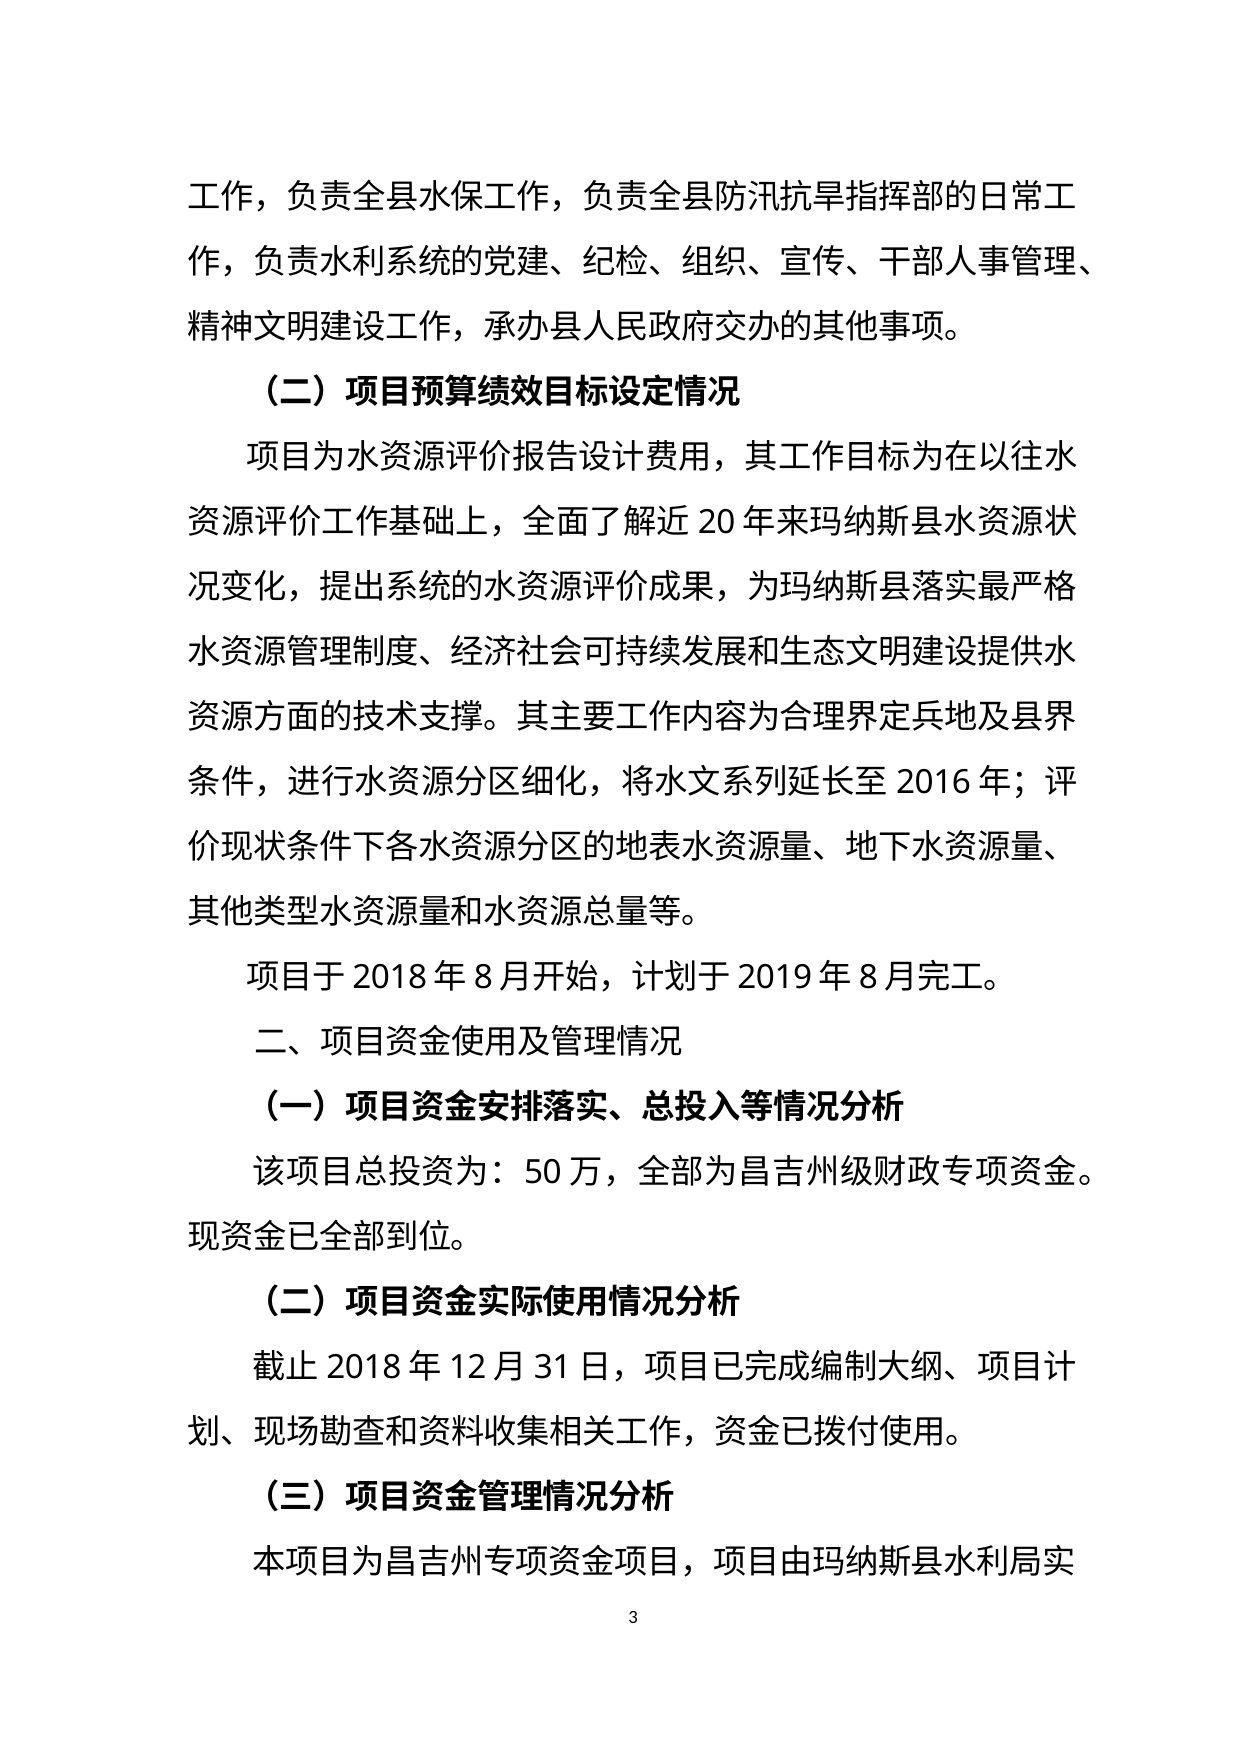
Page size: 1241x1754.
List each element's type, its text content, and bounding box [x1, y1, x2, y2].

text （二）项目预算绩效目标设定情况 [187, 357, 1078, 422]
text （一）项目资金安排落实、总投入等情况分析 [187, 1072, 1078, 1137]
text 该项目总投资为：50万，全部为昌吉州级财政专项资金。现资金已全部到位。 [187, 1137, 1078, 1267]
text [187, 1527, 1078, 1592]
text （三）项目资金管理情况分析 [187, 1462, 1078, 1527]
text 二、项目资金使用及管理情况 [187, 1007, 1078, 1072]
text 项目于2018年8月开始，计划于2019年8月完工。 [187, 942, 1078, 1007]
text 截止2018年12月31日，项目已完成编制大纲、项目计划、现场勘查和资料收集相关工作，资金已拨付使用。 [187, 1332, 1078, 1462]
text 项目为水资源评价报告设计费用，其工作目标为在以往水资源评价工作基础上，全面了解近20年来玛纳斯县水资源状况变化，提出系统的水资源评价成果，为玛纳斯县落实最严格水资源管理制度、经济社会可持续发展和生态文明建设提供水资源方面的技术支撑。其主要工作内容为合理界定兵地及县界条件，进行水资源分区细化，将水文系列延长至2016年；评价现状条件下各水资源分区的地表水资源量、地下水资源量、其他类型水资源量和水资源总量等。 [187, 422, 1078, 942]
text （二）项目资金实际使用情况分析 [187, 1267, 1078, 1332]
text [187, 162, 1078, 357]
